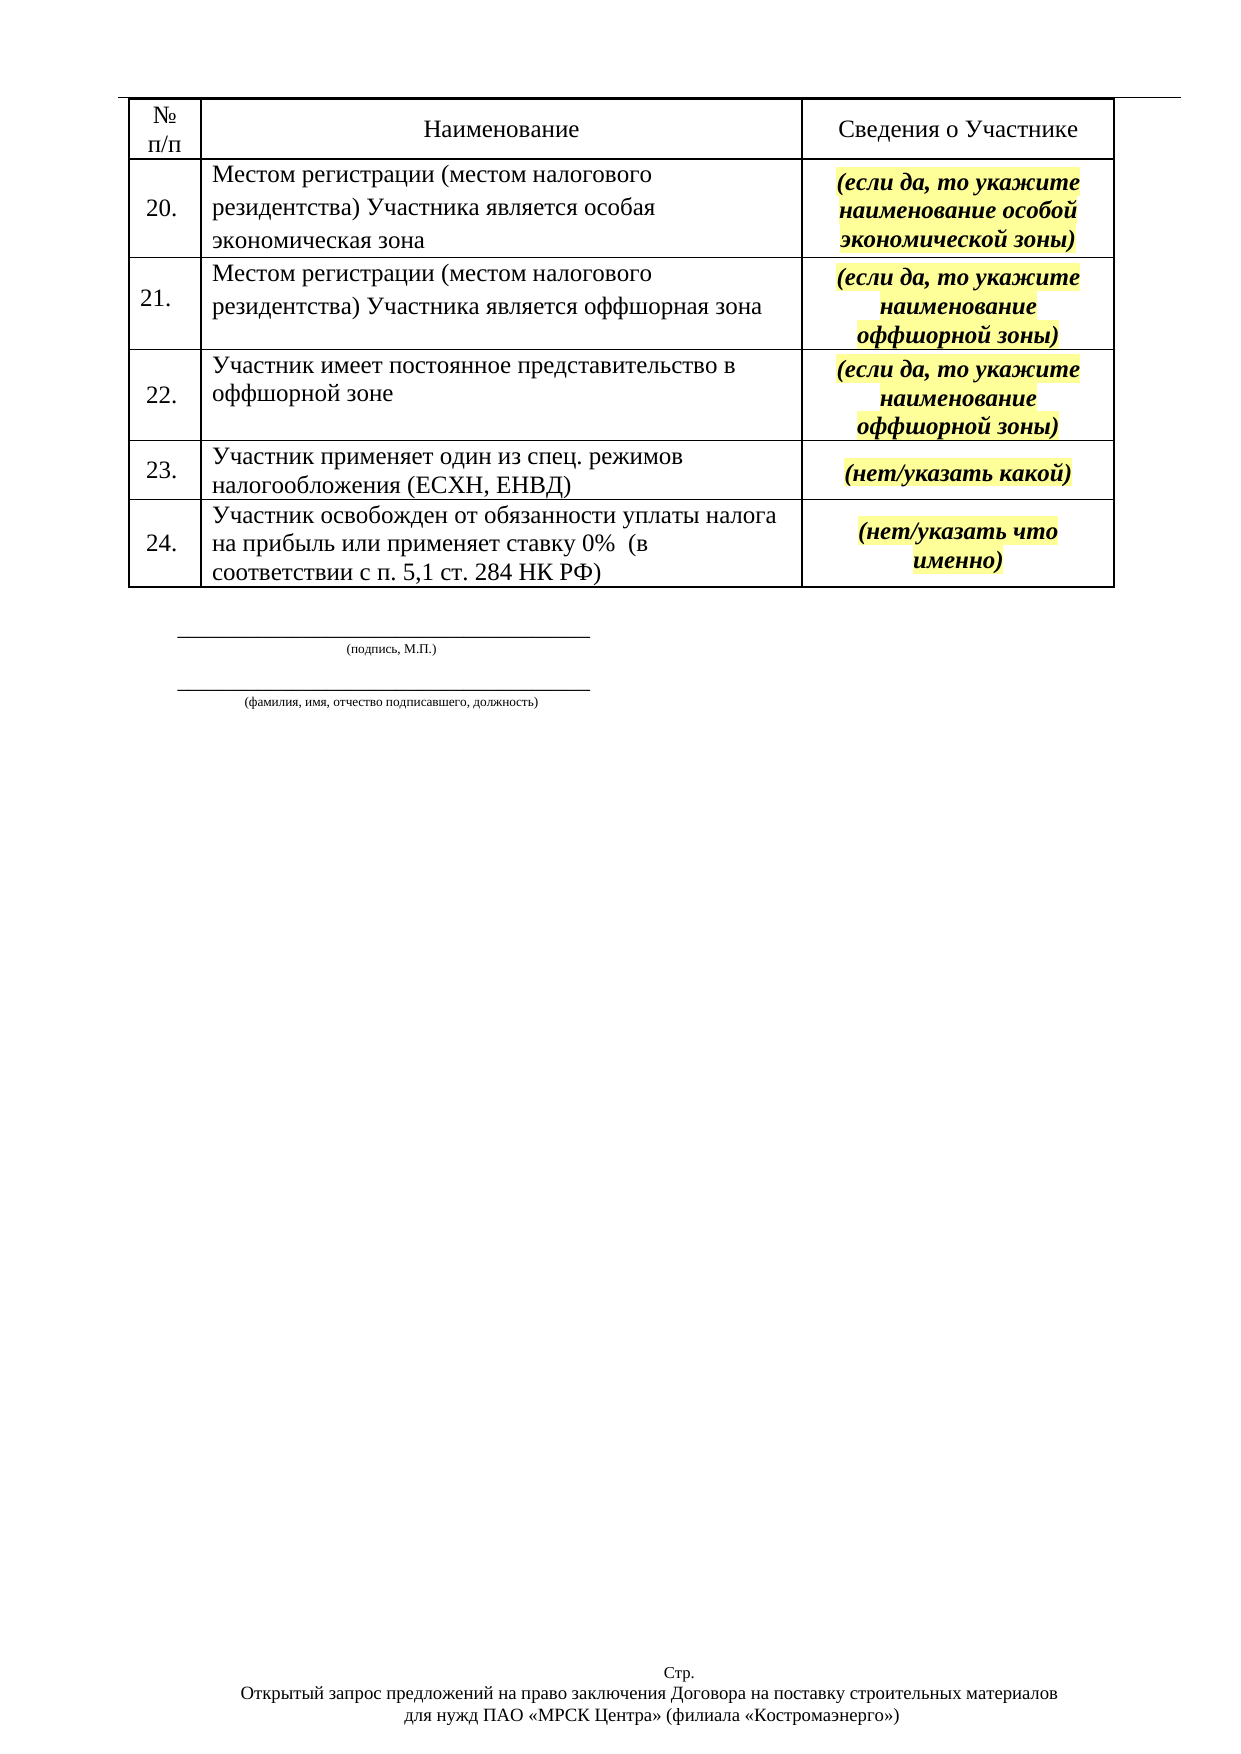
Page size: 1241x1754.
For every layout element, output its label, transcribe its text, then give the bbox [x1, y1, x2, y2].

table_cell Участник освобожден от обязанности уплаты налога на прибыль или применяет ставку 0% (в соответствии с п. 5,1 ст. 284 НК РФ) [202, 500, 801, 586]
text ____________________________________ [118, 667, 605, 693]
table_cell [130, 500, 200, 586]
table_header № п/п [130, 100, 200, 158]
table_cell (если да, то укажите наименование оффшорной зоны) [803, 258, 1113, 349]
table_cell (нет/указать какой) [803, 441, 1113, 499]
text (подпись, М.П.) [118, 641, 605, 667]
table_cell [130, 160, 200, 257]
table_cell Участник применяет один из спец. режимов налогообложения (ЕСХН, ЕНВД) [202, 441, 801, 499]
text (фамилия, имя, отчество подписавшего, должность) [118, 693, 605, 720]
table_header Сведения о Участнике [803, 100, 1113, 158]
table_cell [130, 441, 200, 499]
table_cell [130, 350, 200, 440]
table_cell Местом регистрации (местом налогового резидентства) Участника является особая экономическая зона [202, 160, 801, 257]
table_cell (если да, то укажите наименование особой экономической зоны) [803, 160, 1113, 257]
table_cell Участник имеет постоянное представительство в оффшорной зоне [202, 350, 801, 440]
text ____________________________________ [118, 614, 605, 641]
table_cell (нет/указать что именно) [803, 500, 1113, 586]
table_header Наименование [202, 100, 801, 158]
table_cell [130, 258, 200, 349]
table_cell (если да, то укажите наименование оффшорной зоны) [803, 350, 1113, 440]
table_cell Местом регистрации (местом налогового резидентства) Участника является оффшорная зона [202, 258, 801, 349]
